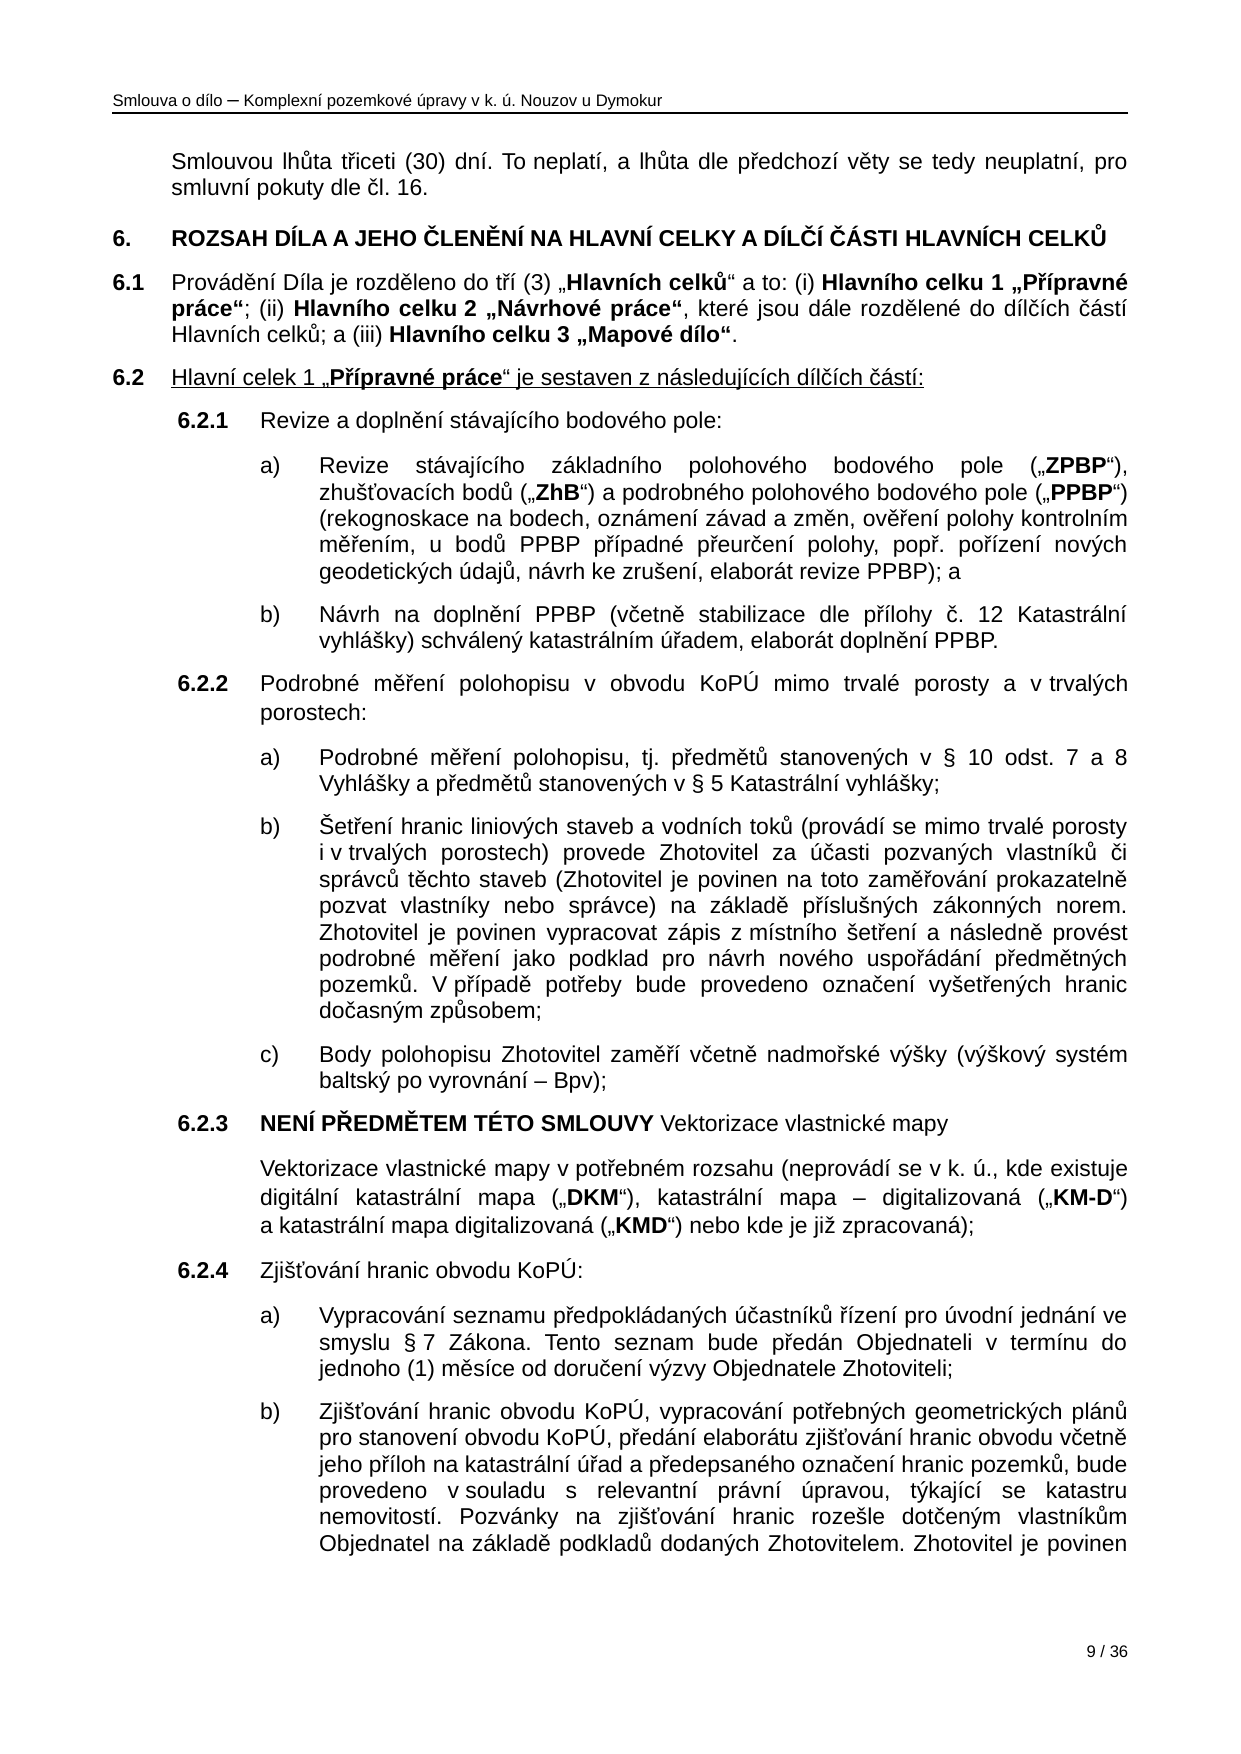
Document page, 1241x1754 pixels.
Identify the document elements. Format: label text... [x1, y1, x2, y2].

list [260, 1398, 1128, 1556]
list Návrh na doplnění PPBP (včetně stabilizace dle přílohy č. 12 Katastrální vyhlášky) schválený katastrálním úřadem, elaborát doplnění PPBP. [260, 601, 1128, 653]
text NENÍ PŘEDMĚTEM TÉTO SMLOUVY Vektorizace vlastnické mapy [177, 1110, 1128, 1136]
list Body polohopisu Zhotovitel zaměří včetně nadmořské výšky (výškový systém baltský po vyrovnání – Bpv); [260, 1041, 1128, 1093]
list Revize stávajícího základního polohového bodového pole („ZPBP“), zhušťovacích bodů („ZhB“) a podrobného polohového bodového pole („PPBP“) (rekognoskace na bodech, oznámení závad a změn, ověření polohy kontrolním měřením, u bodů PPBP případné přeurčení polohy, popř. pořízení nových geodetických údajů, návrh ke zrušení, elaborát revize PPBP); a [260, 452, 1128, 584]
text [112, 148, 1128, 200]
text Hlavní celek 1 „Přípravné práce“ je sestaven z následujících dílčích částí: [112, 364, 1128, 391]
text Revize a doplnění stávajícího bodového pole: [177, 407, 1128, 433]
list Šetření hranic liniových staveb a vodních toků (provádí se mimo trvalé porosty i v trvalých porostech) provede Zhotovitel za účasti pozvaných vlastníků či správců těchto staveb (Zhotovitel je povinen na toto zaměřování prokazatelně pozvat vlastníky nebo správce) na základě příslušných zákonných norem. Zhotovitel je povinen vypracovat zápis z místního šetření a následně provést podrobné měření jako podklad pro návrh nového uspořádání předmětných pozemků. V případě potřeby bude provedeno označení vyšetřených hranic dočasným způsobem; [260, 813, 1128, 1024]
list Podrobné měření polohopisu, tj. předmětů stanovených v § 10 odst. 7 a 8 Vyhlášky a předmětů stanovených v § 5 Katastrální vyhlášky; [260, 744, 1128, 796]
list Vypracování seznamu předpokládaných účastníků řízení pro úvodní jednání ve smyslu § 7 Zákona. Tento seznam bude předán Objednateli v termínu do jednoho (1) měsíce od doručení výzvy Objednatele Zhotoviteli; [260, 1302, 1128, 1381]
text Rozsah díla a jeho členění na hlavní celky a dílčí části Hlavních celků [112, 225, 1128, 252]
text Podrobné měření polohopisu v obvodu KoPÚ mimo trvalé porosty a v trvalých porostech: [177, 670, 1128, 725]
list Vektorizace vlastnické mapy v potřebném rozsahu (neprovádí se v k. ú., kde existuje digitální katastrální mapa („DKM“), katastrální mapa – digitalizovaná („KM-D“) a katastrální mapa digitalizovaná („KMD“) nebo kde je již zpracovaná); [260, 1155, 1128, 1238]
text Provádění Díla je rozděleno do tří (3) „Hlavních celků“ a to: (i) Hlavního celku 1 „Přípravné práce“; (ii) Hlavního celku 2 „Návrhové práce“, které jsou dále rozdělené do dílčích částí Hlavních celků; a (iii) Hlavního celku 3 „Mapové dílo“. [112, 268, 1128, 347]
text Zjišťování hranic obvodu KoPÚ: [177, 1257, 1128, 1283]
